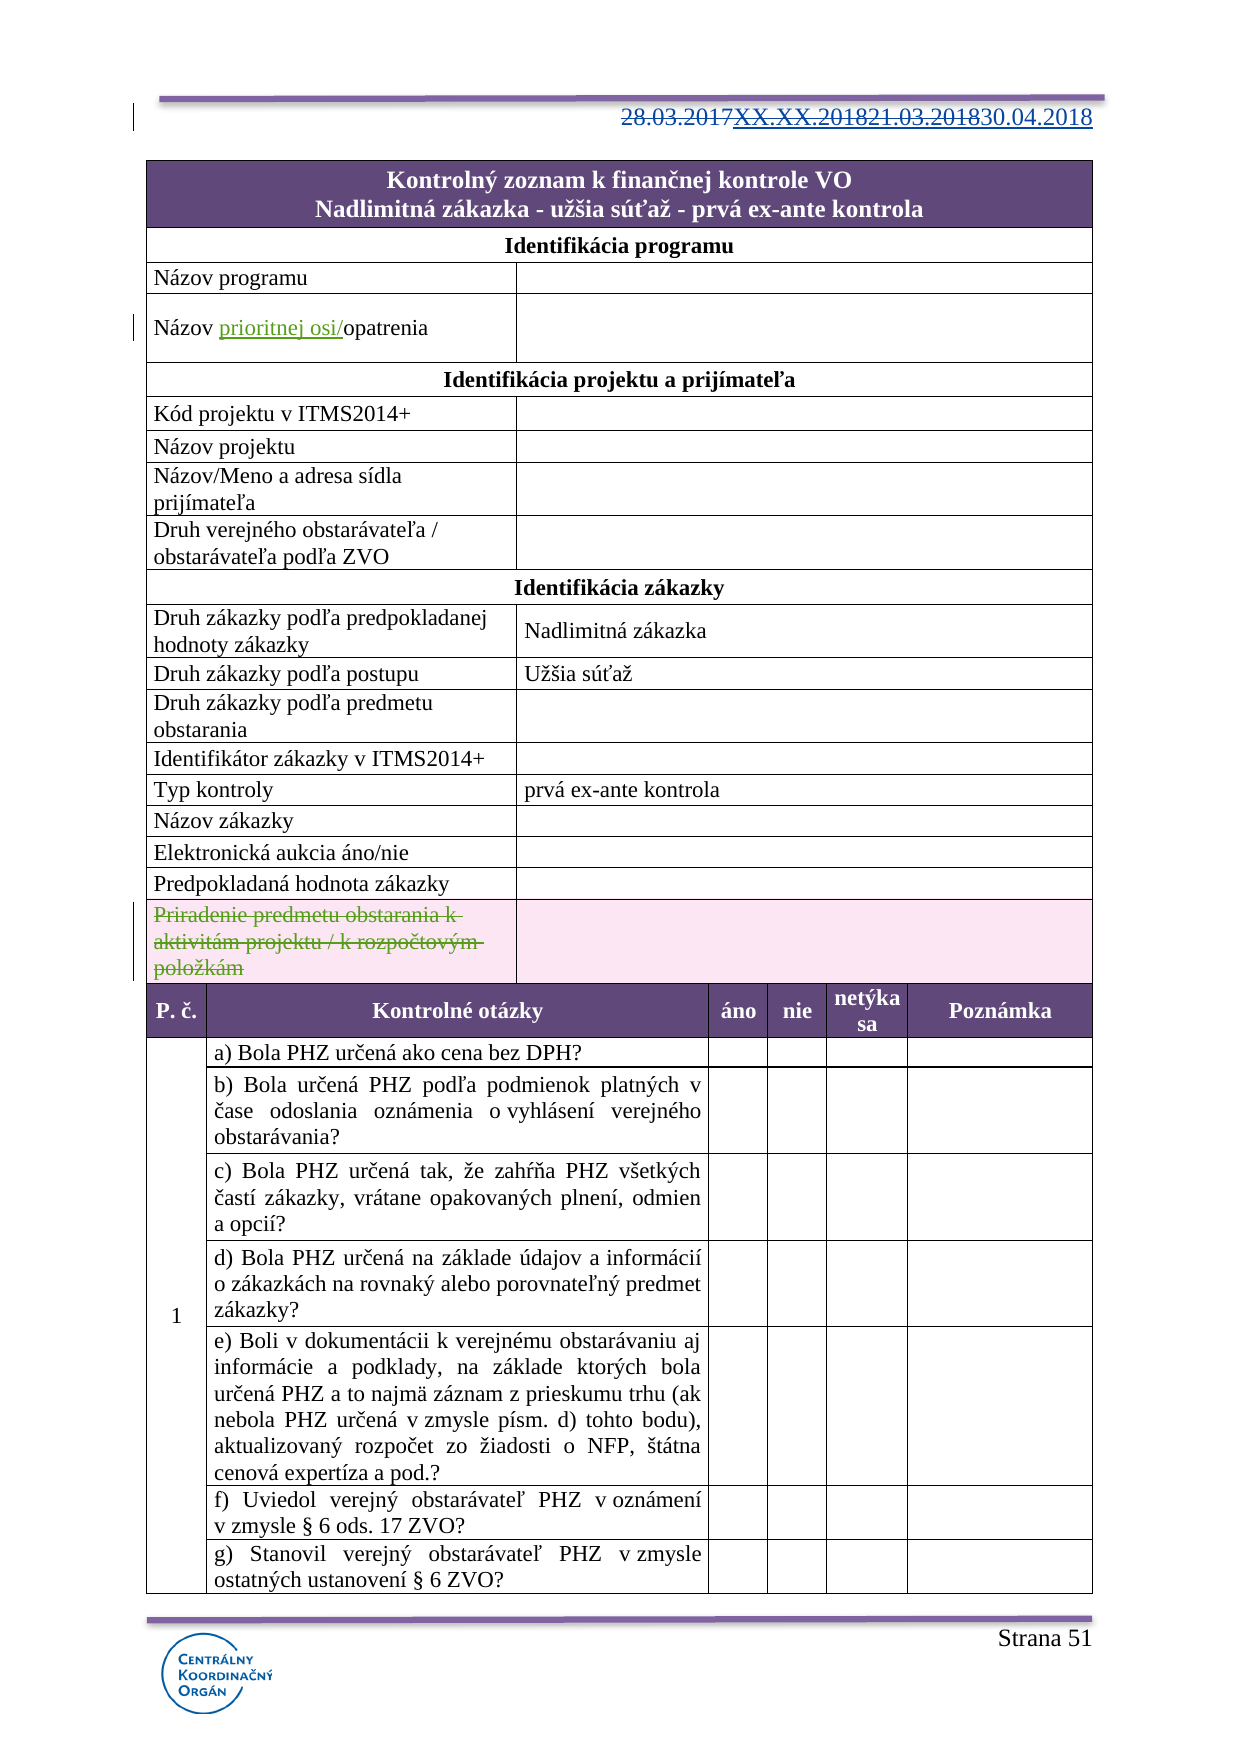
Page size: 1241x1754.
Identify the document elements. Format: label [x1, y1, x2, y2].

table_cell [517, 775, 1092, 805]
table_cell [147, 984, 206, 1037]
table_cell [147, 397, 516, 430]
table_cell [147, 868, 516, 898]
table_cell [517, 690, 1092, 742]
picture [159, 1631, 272, 1713]
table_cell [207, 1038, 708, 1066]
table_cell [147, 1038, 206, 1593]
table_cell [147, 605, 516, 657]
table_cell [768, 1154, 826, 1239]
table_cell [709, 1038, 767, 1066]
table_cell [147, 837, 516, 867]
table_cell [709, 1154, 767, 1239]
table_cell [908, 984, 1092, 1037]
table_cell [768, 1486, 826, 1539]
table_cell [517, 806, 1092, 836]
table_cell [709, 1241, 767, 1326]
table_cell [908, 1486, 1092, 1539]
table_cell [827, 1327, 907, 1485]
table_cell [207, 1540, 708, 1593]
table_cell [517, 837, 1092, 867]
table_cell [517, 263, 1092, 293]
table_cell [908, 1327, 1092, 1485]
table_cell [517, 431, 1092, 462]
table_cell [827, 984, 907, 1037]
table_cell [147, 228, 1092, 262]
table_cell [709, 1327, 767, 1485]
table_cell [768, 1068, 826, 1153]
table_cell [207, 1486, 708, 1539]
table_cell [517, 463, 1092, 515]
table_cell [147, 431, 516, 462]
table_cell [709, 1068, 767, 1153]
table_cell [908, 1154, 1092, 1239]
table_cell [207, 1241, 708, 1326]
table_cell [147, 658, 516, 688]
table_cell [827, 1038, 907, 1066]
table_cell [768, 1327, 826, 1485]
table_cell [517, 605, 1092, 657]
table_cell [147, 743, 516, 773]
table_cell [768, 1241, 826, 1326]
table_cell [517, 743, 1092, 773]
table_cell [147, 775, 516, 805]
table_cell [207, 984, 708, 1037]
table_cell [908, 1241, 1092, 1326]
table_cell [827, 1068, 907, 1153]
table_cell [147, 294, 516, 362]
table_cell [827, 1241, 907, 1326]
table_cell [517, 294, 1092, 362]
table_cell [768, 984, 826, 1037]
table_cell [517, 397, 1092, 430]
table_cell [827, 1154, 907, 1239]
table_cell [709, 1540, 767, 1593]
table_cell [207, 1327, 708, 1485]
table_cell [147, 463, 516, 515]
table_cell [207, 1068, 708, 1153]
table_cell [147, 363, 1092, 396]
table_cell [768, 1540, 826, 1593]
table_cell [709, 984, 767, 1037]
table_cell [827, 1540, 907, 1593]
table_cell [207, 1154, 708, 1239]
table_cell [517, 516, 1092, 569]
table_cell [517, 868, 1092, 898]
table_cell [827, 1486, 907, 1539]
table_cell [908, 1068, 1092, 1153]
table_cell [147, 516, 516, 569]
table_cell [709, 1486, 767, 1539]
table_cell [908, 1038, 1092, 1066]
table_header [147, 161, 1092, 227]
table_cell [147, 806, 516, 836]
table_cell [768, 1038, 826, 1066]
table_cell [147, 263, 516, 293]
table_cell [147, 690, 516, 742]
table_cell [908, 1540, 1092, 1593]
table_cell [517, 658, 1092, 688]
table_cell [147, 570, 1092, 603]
